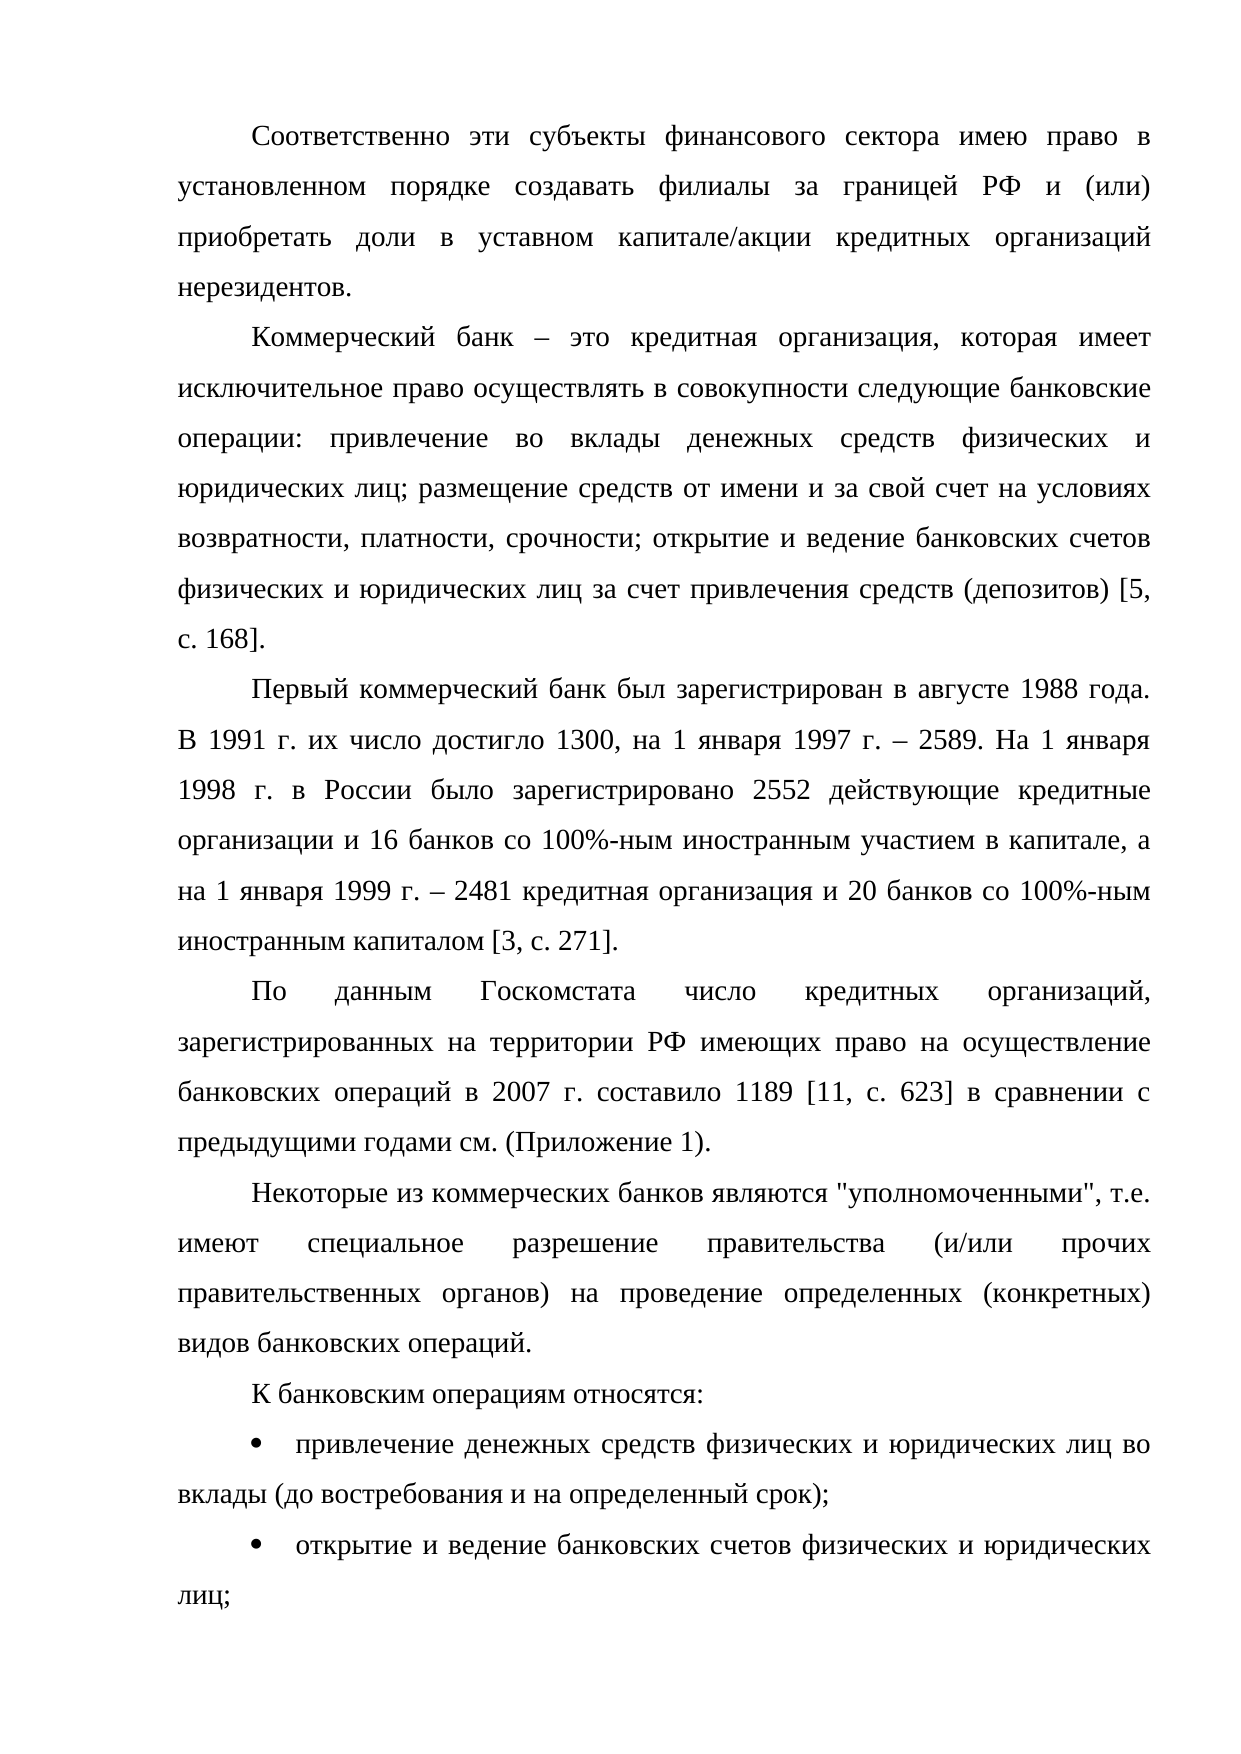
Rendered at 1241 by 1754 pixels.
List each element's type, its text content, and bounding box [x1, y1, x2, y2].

text Коммерческий банк – это кредитная организация, которая имеет исключительное право осуществлять в совокупности следующие банковские операции: привлечение во вклады денежных средств физических и юридических лиц; размещение средств от имени и за свой счет на условиях возвратности, платности, срочности; открытие и ведение банковских счетов физических и юридических лиц за счет привлечения средств (депозитов) [5, с. 168]. [177, 319, 1152, 655]
text По данным Госкомстата число кредитных организаций, зарегистрированных на территории РФ имеющих право на осуществление банковских операций в . составило 1189 [11, с. 623] в сравнении с предыдущими годами см. (Приложение 1). [177, 973, 1152, 1158]
text Первый коммерческий банк был зарегистрирован в августе 1988 года. В . их число достигло 1300, на 1 января . – 2589. На 1 января . в России было зарегистрировано 2552 действующие кредитные организации и 16 банков со 100%-ным иностранным участием в капитале, а на 1 января . – 2481 кредитная организация и 20 банков со 100%-ным иностранным капиталом [3, с. 271]. [177, 672, 1152, 957]
list открытие и ведение банковских счетов физических и юридических лиц; [177, 1527, 1152, 1611]
text К банковским операциям относятся: [177, 1376, 1152, 1409]
text Соответственно эти субъекты финансового сектора имею право в установленном порядке создавать филиалы за границей РФ и (или) приобретать доли в уставном капитале/акции кредитных организаций нерезидентов. [177, 118, 1152, 303]
list привлечение денежных средств физических и юридических лиц во вклады (до востребования и на определенный срок); [177, 1426, 1152, 1510]
text Некоторые из коммерческих банков являются "уполномоченными", т.е. имеют специальное разрешение правительства (и/или прочих правительственных органов) на проведение определенных (конкретных) видов банковских операций. [177, 1175, 1152, 1359]
